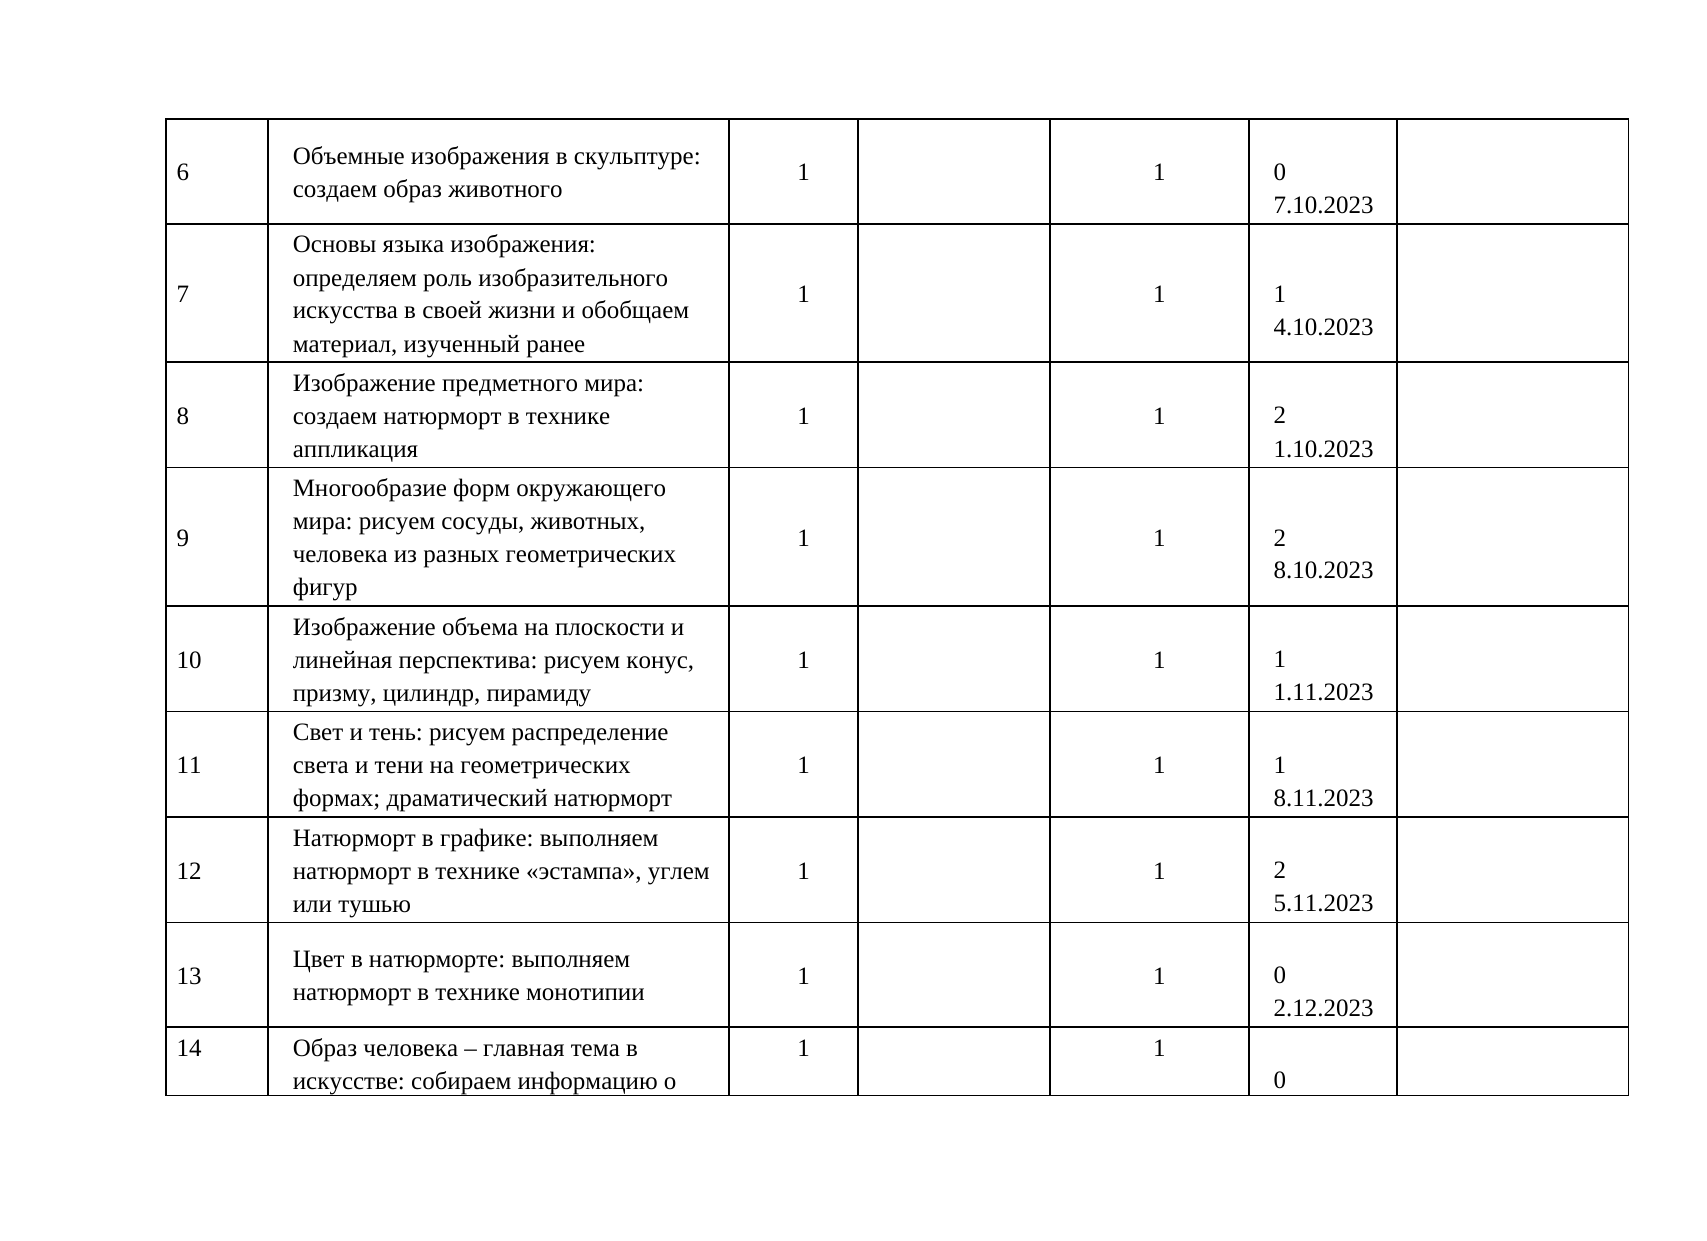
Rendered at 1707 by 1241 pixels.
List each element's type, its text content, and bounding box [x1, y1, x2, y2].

table_cell [1398, 1028, 1628, 1094]
table_cell [1398, 363, 1628, 467]
table_cell 1 [1051, 120, 1248, 223]
table_cell 1 [730, 923, 857, 1026]
table_cell Многообразие форм окружающего мира: рисуем сосуды, животных, человека из разных геометрических фигур [269, 468, 728, 605]
table_cell [859, 607, 1049, 711]
table_cell 1 [1051, 607, 1248, 711]
table_cell Изображение объема на плоскости и линейная перспектива: рисуем конус, призму, цилиндр, пирамиду [269, 607, 728, 711]
table_cell 1 [730, 225, 857, 361]
table_cell 6 [167, 120, 267, 223]
table_cell [859, 363, 1049, 467]
table_cell 1 [730, 712, 857, 816]
table_cell 1 [1051, 818, 1248, 921]
table_cell 1 [730, 120, 857, 223]
table_cell [859, 225, 1049, 361]
table_cell [859, 923, 1049, 1026]
table_cell 10 [167, 607, 267, 711]
table_cell Цвет в натюрморте: выполняем натюрморт в технике монотипии [269, 923, 728, 1026]
table_cell 14 [167, 1028, 267, 1094]
table_cell [859, 120, 1049, 223]
table_cell 21.10.2023 [1250, 363, 1396, 467]
table_cell 1 [730, 363, 857, 467]
table_cell 1 [730, 468, 857, 605]
table_cell 12 [167, 818, 267, 921]
table_cell Изображение предметного мира: создаем натюрморт в технике аппликация [269, 363, 728, 467]
table_cell 11.11.2023 [1250, 607, 1396, 711]
table_cell 25.11.2023 [1250, 818, 1396, 921]
table_cell [859, 712, 1049, 816]
table_cell [1398, 607, 1628, 711]
table_cell 9 [167, 468, 267, 605]
table_cell 1 [730, 607, 857, 711]
table_cell [1398, 468, 1628, 605]
table_cell [1398, 712, 1628, 816]
table_cell Объемные изображения в скульптуре: создаем образ животного [269, 120, 728, 223]
table_cell 14.10.2023 [1250, 225, 1396, 361]
table_cell [859, 818, 1049, 921]
table_cell 1 [730, 818, 857, 921]
table_cell 1 [1051, 923, 1248, 1026]
table_cell 11 [167, 712, 267, 816]
table_cell [859, 1028, 1049, 1094]
table_cell 07.10.2023 [1250, 120, 1396, 223]
table_cell [1398, 225, 1628, 361]
table_cell 1 [1051, 225, 1248, 361]
table_cell 7 [167, 225, 267, 361]
table_cell [1398, 818, 1628, 921]
table_cell Основы языка изображения: определяем роль изобразительного искусства в своей жизни и обобщаем материал, изученный ранее [269, 225, 728, 361]
table_cell 1 [1051, 712, 1248, 816]
table_cell [1398, 923, 1628, 1026]
table_cell 1 [1051, 1028, 1248, 1094]
table_cell 1 [1051, 468, 1248, 605]
table_cell [859, 468, 1049, 605]
table_cell 02.12.2023 [1250, 923, 1396, 1026]
table_cell 28.10.2023 [1250, 468, 1396, 605]
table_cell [269, 1028, 728, 1094]
table_cell Свет и тень: рисуем распределение света и тени на геометрических формах; драматический натюрморт [269, 712, 728, 816]
table_cell 09.12.2023 [1250, 1028, 1396, 1094]
table_cell Натюрморт в графике: выполняем натюрморт в технике «эстампа», углем или тушью [269, 818, 728, 921]
table_cell 13 [167, 923, 267, 1026]
table_cell 8 [167, 363, 267, 467]
table_cell 1 [730, 1028, 857, 1094]
table_cell 18.11.2023 [1250, 712, 1396, 816]
table_cell 1 [1051, 363, 1248, 467]
table_cell [1398, 120, 1628, 223]
